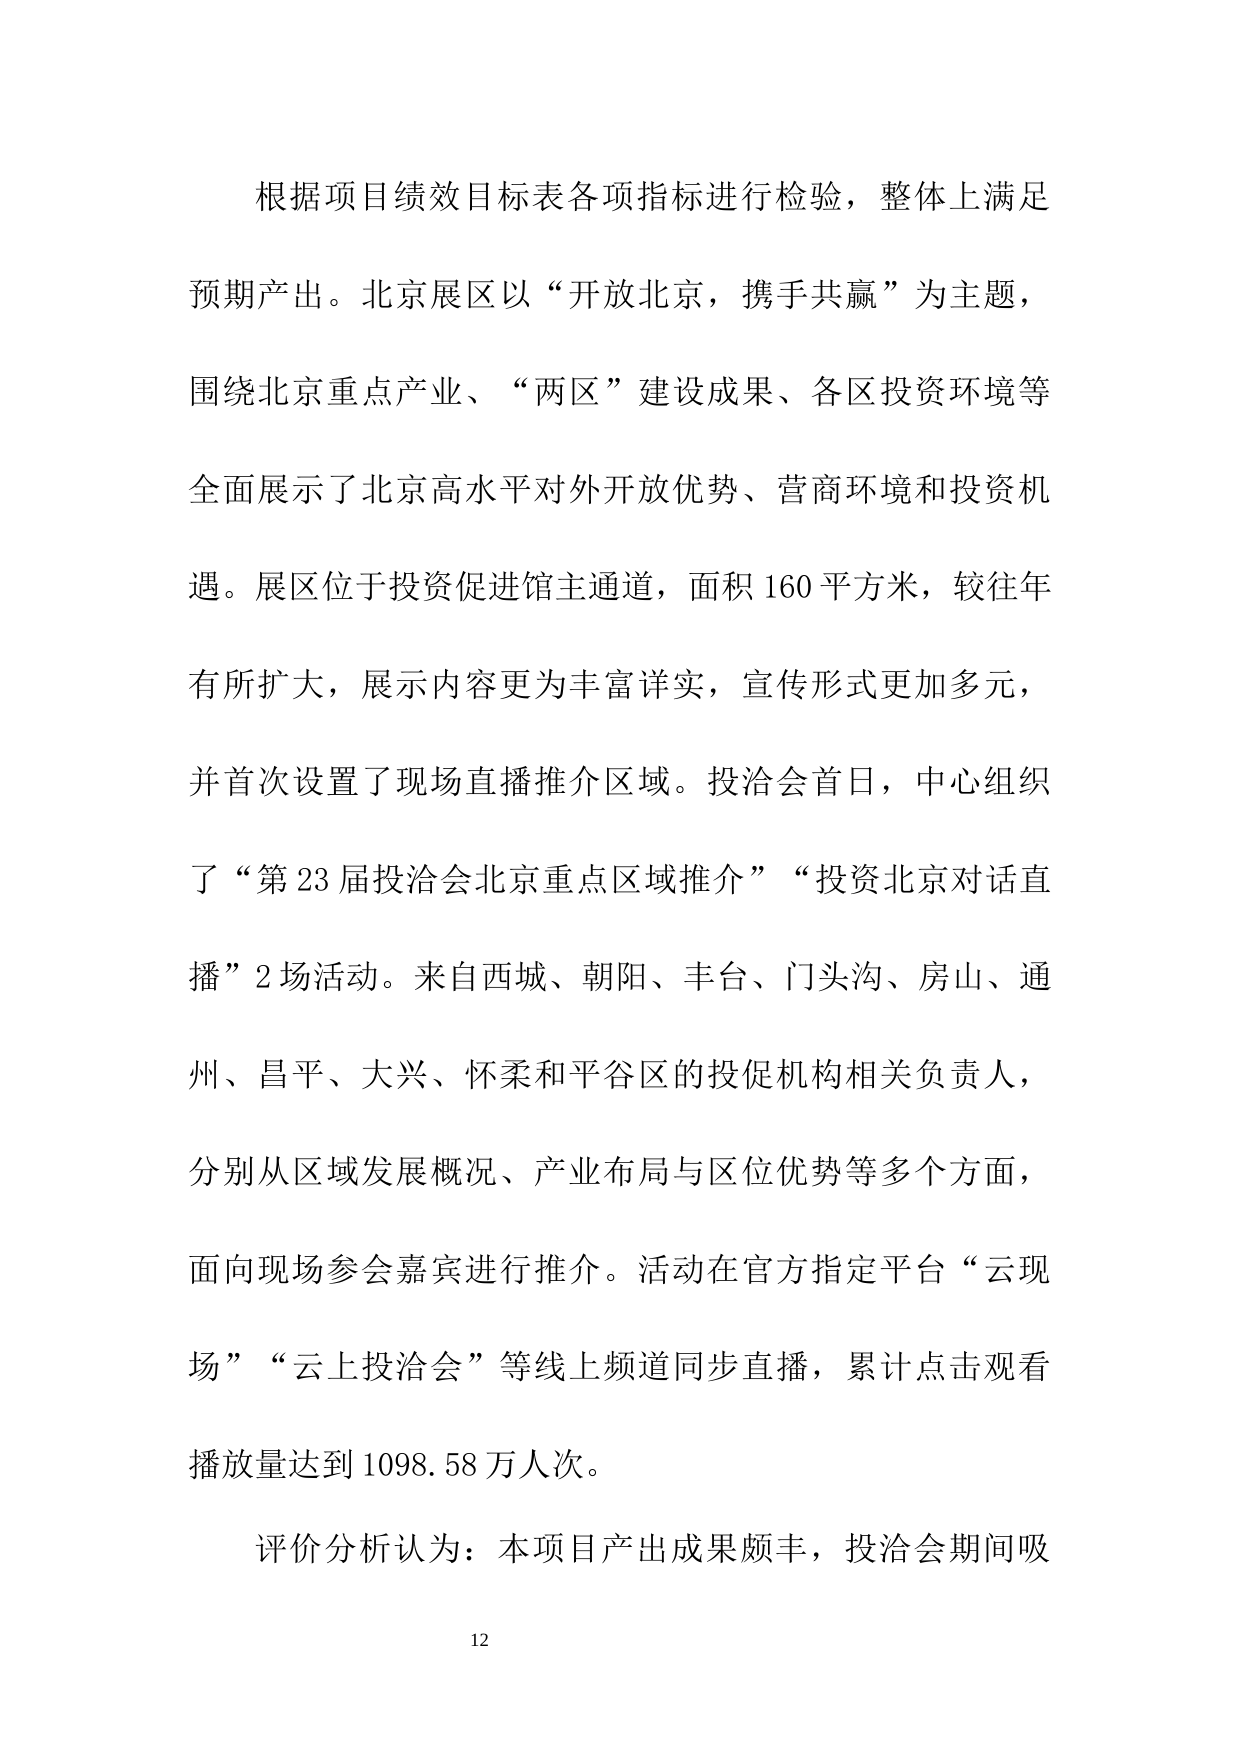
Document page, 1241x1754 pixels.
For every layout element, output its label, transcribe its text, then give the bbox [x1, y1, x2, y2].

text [187, 1513, 1053, 1578]
text 根据项目绩效目标表各项指标进行检验，整体上满足预期产出。北京展区以“开放北京，携手共赢”为主题，围绕北京重点产业、“两区”建设成果、各区投资环境等，全面展示了北京高水平对外开放优势、营商环境和投资机遇。展区位于投资促进馆主通道，面积160平方米，较往年有所扩大，展示内容更为丰富详实，宣传形式更加多元，并首次设置了现场直播推介区域。投洽会首日，中心组织了“第23届投洽会北京重点区域推介”“投资北京对话直播”2场活动。来自西城、朝阳、丰台、门头沟、房山、通州、昌平、大兴、怀柔和平谷区的投促机构相关负责人，分别从区域发展概况、产业布局与区位优势等多个方面，面向现场参会嘉宾进行推介。活动在官方指定平台“云现场”“云上投洽会”等线上频道同步直播，累计点击观看播放量达到1098.58万人次。 [187, 162, 1053, 1494]
